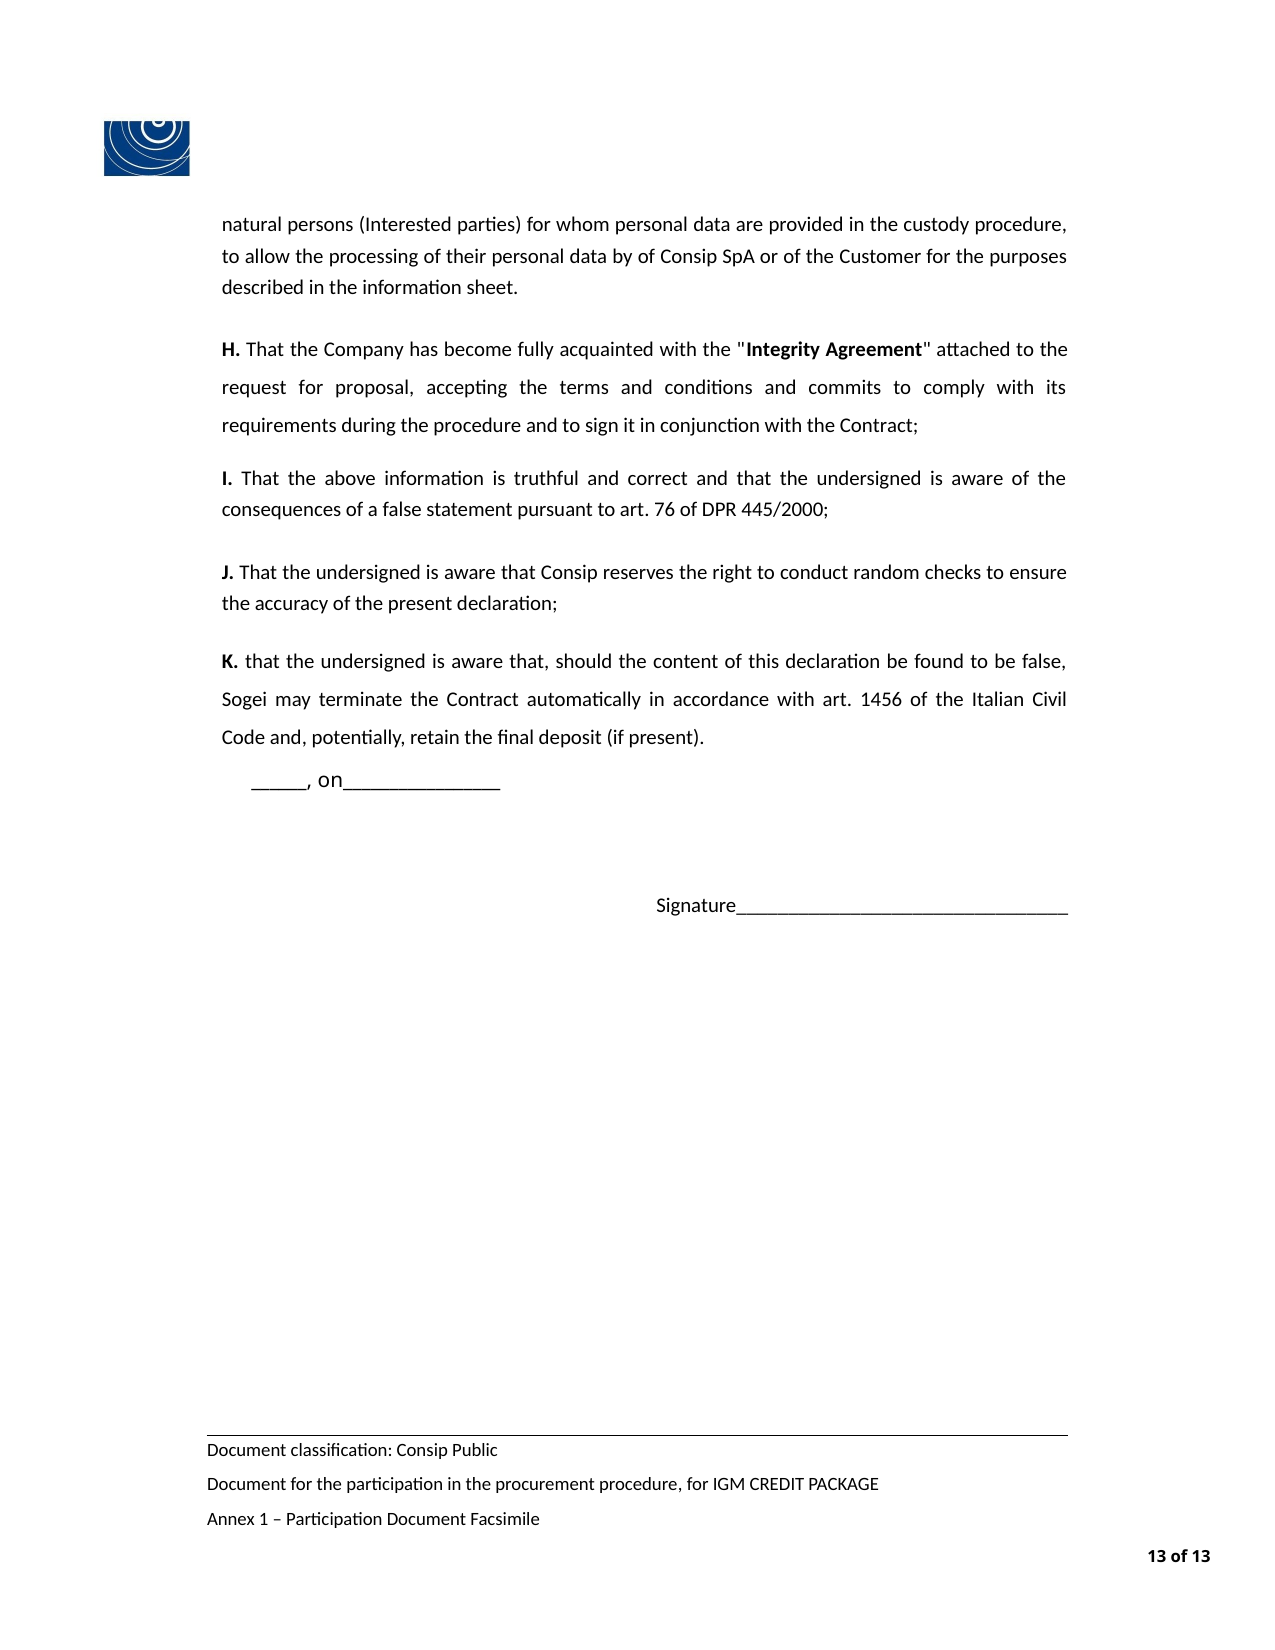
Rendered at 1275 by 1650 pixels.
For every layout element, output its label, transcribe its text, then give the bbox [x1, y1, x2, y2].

text ______, on_________________ [251, 762, 1068, 793]
text Signature________________________________ [251, 887, 1068, 918]
list I. That the above information is truthful and correct and that the undersigned is aware of the consequences of a false statement pursuant to art. 76 of DPR 445/2000; [222, 460, 1068, 523]
picture [0, 0, 191, 176]
list K. that the undersigned is aware that, should the content of this declaration be found to be false, Sogei may terminate the Contract automatically in accordance with art. 1456 of the Italian Civil Code and, potentially, retain the final deposit (if present). [222, 648, 1068, 749]
list H. That the Company has become fully acquainted with the "Integrity Agreement" attached to the request for proposal, accepting the terms and conditions and commits to comply with its requirements during the procedure and to sign it in conjunction with the Contract; [222, 336, 1068, 438]
list J. That the undersigned is aware that Consip reserves the right to conduct random checks to ensure the accuracy of the present declaration; [222, 554, 1068, 617]
